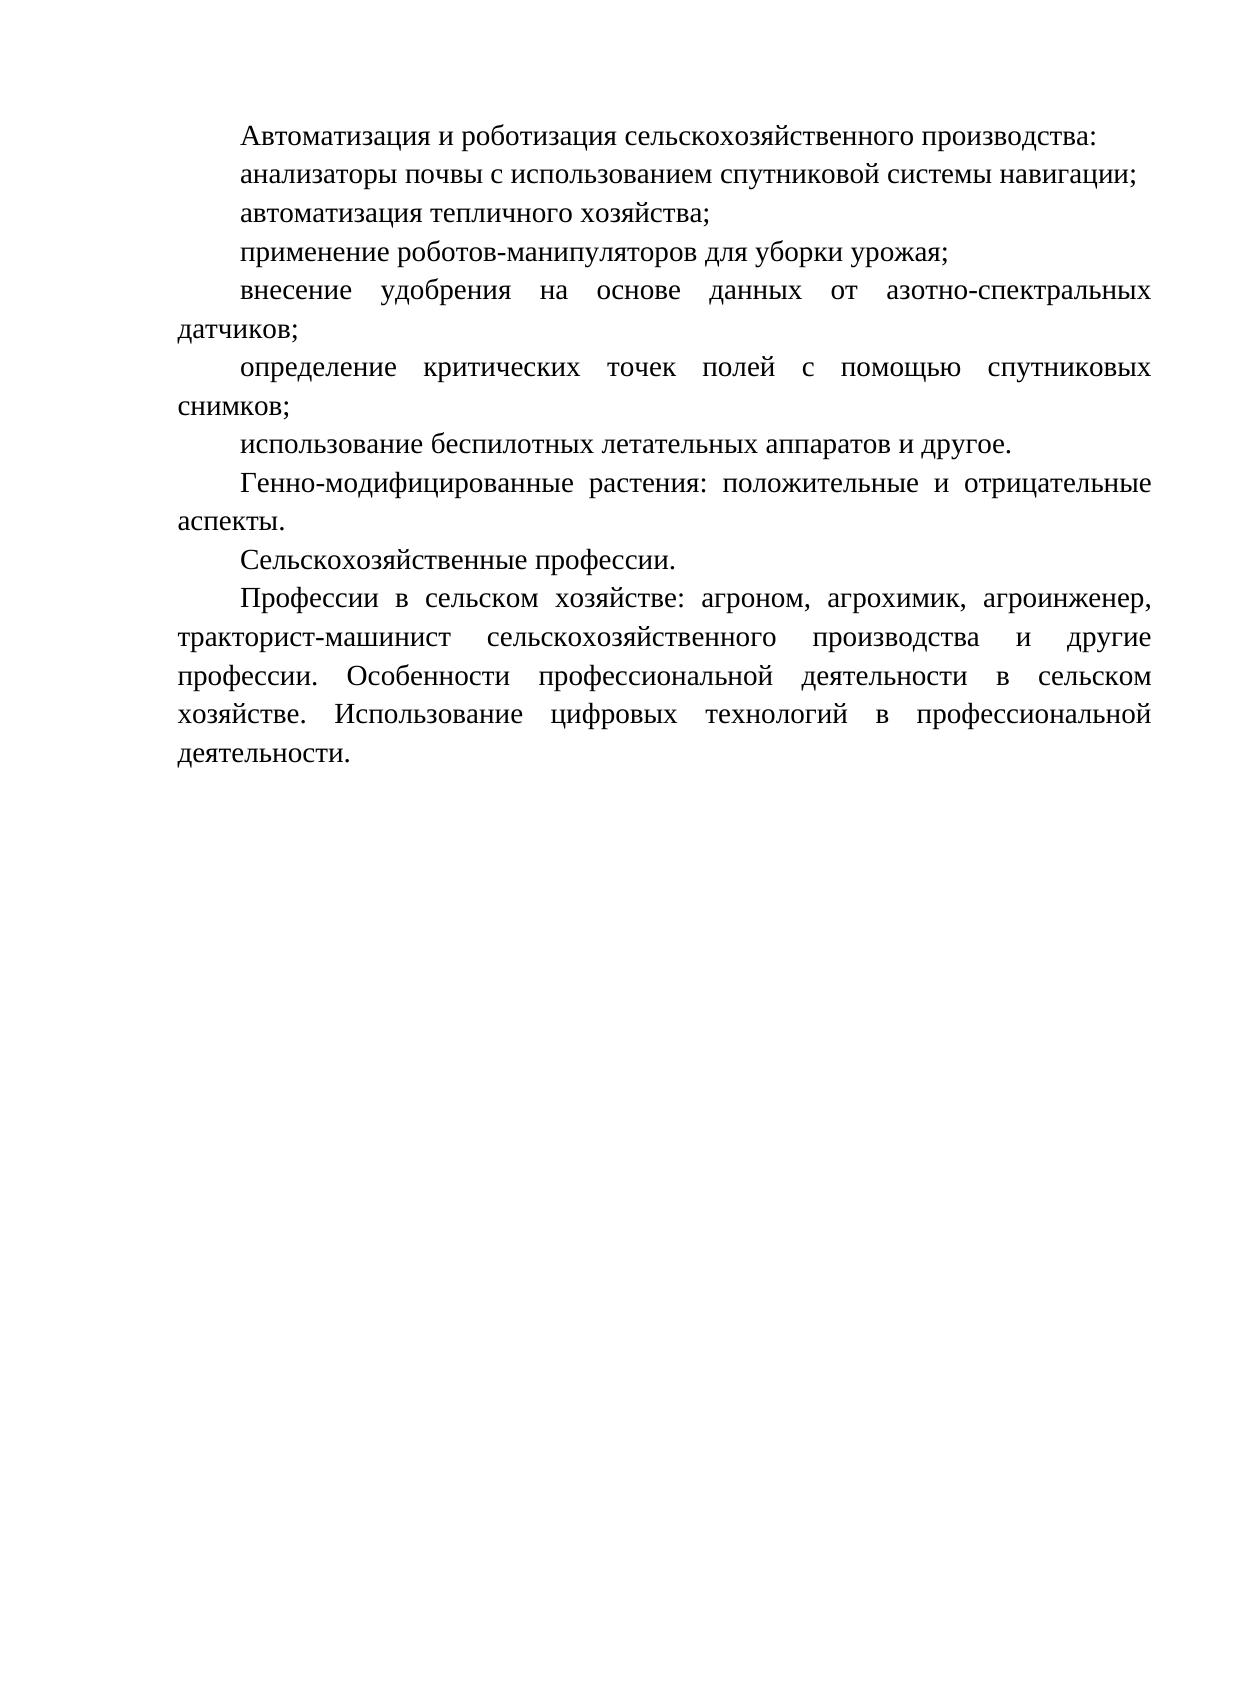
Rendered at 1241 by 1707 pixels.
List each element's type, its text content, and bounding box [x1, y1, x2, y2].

text Профессии в сельском хозяйстве: агроном, агрохимик, агроинженер, тракторист-машинист сельскохозяйственного производства и другие профессии. Особенности профессиональной деятельности в сельском хозяйстве. Использование цифровых технологий в профессиональной деятельности. [177, 581, 1152, 768]
text Генно-модифицированные растения: положительные и отрицательные аспекты. [177, 465, 1152, 537]
text внесение удобрения на основе данных от азотно-спектральных датчиков; [177, 272, 1152, 344]
text Сельскохозяйственные профессии. [177, 542, 1152, 576]
text определение критических точек полей с помощью спутниковых снимков; [177, 349, 1152, 421]
text анализаторы почвы c использованием спутниковой системы навигации; [177, 157, 1152, 190]
text использование беспилотных летательных аппаратов и другое. [177, 426, 1152, 460]
text Автоматизация и роботизация сельскохозяйственного производства: [177, 118, 1152, 152]
text автоматизация тепличного хозяйства; [177, 195, 1152, 229]
text применение роботов-манипуляторов для уборки урожая; [177, 234, 1152, 267]
